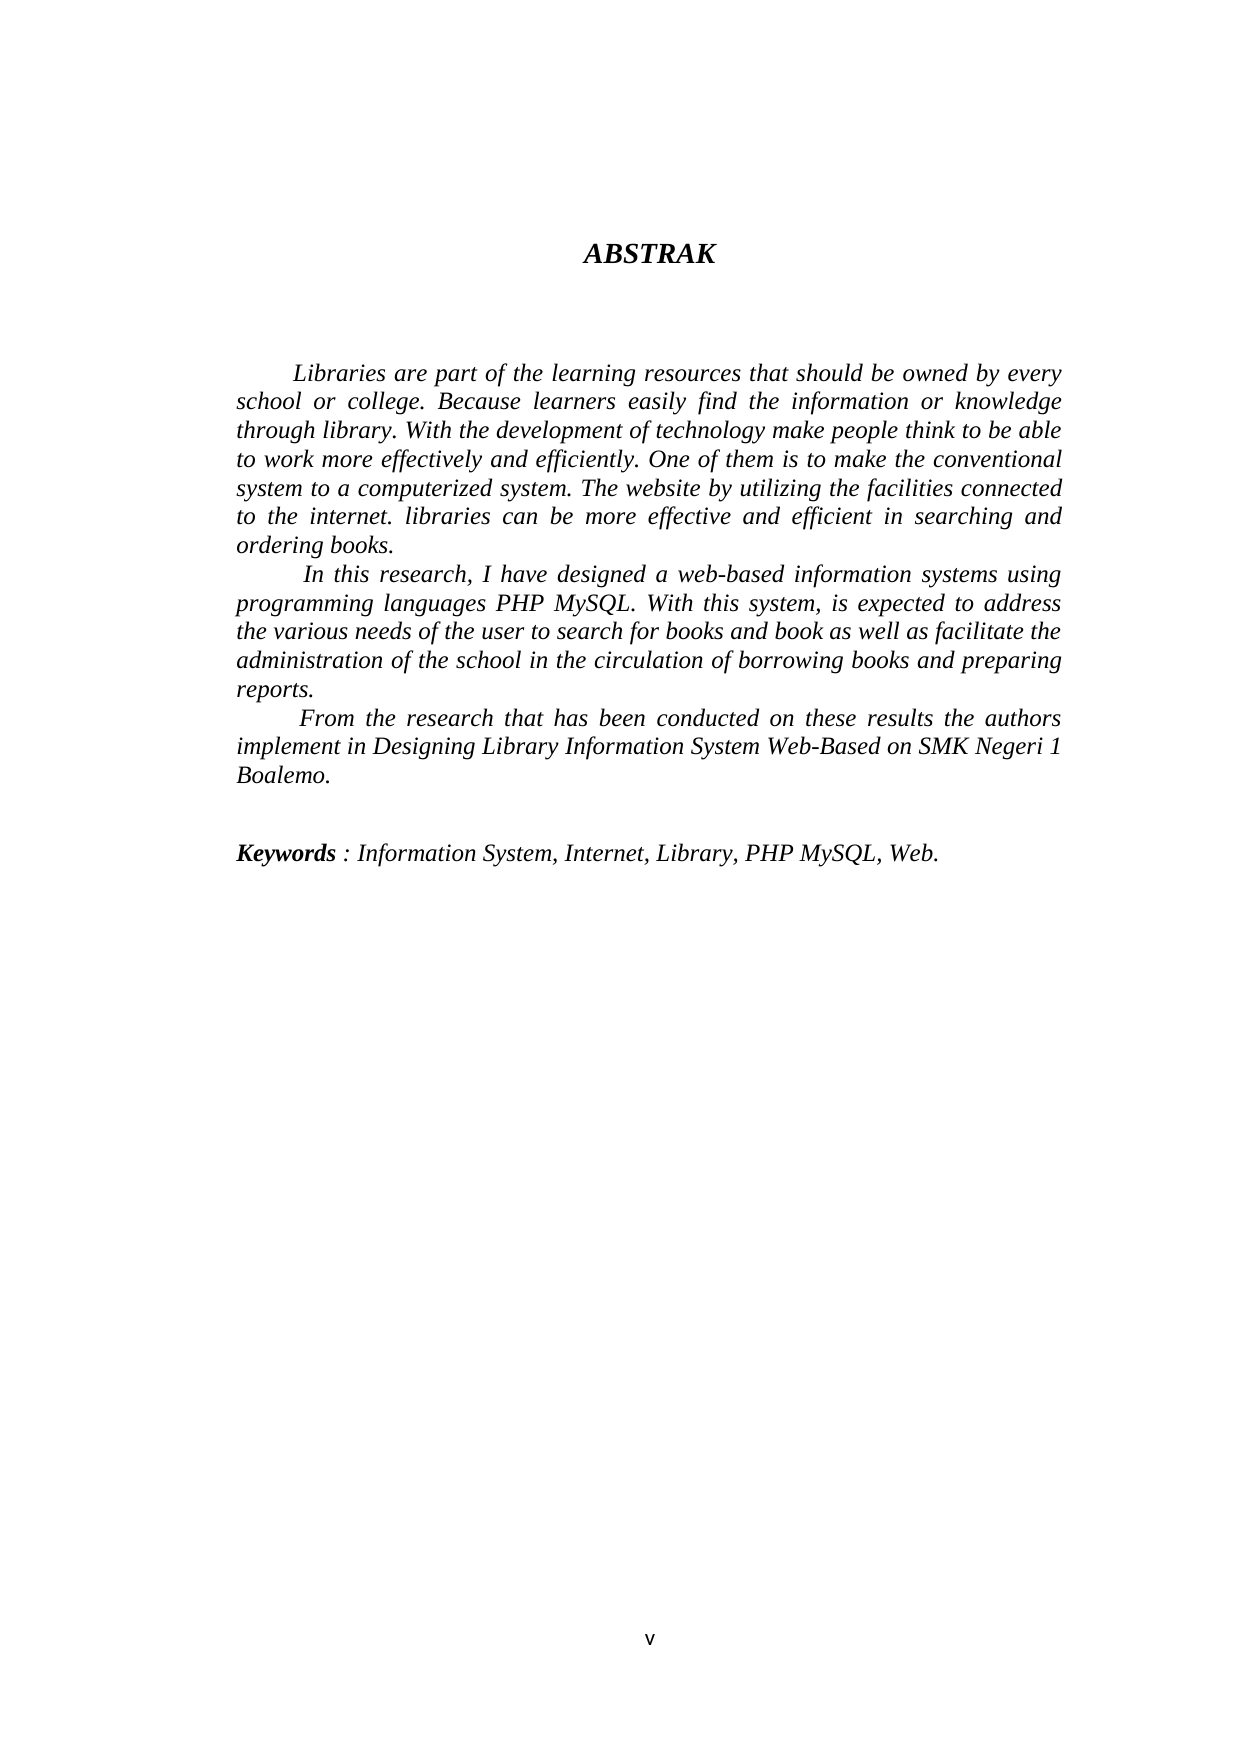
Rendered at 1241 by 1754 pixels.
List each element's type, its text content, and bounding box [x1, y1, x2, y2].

text From the research that has been conducted on these results the authors implement in Designing Library Information System Web-Based on SMK Negeri 1 Boalemo. [236, 703, 1063, 789]
text Keywords : Information System, Internet, Library, PHP MySQL, Web. [236, 838, 1063, 867]
text Libraries are part of the learning resources that should be owned by every school or college. Because learners easily find the information or knowledge through library. With the development of technology make people think to be able to work more effectively and efficiently. One of them is to make the conventional system to a computerized system. The website by utilizing the facilities connected to the internet. libraries can be more effective and efficient in searching and ordering books. [236, 358, 1063, 559]
text ABSTRAK [236, 236, 1063, 270]
text In this research, I have designed a web-based information systems using programming languages PHP MySQL. With this system, is expected to address the various needs of the user to search for books and book as well as facilitate the administration of the school in the circulation of borrowing books and preparing reports. [236, 559, 1063, 703]
